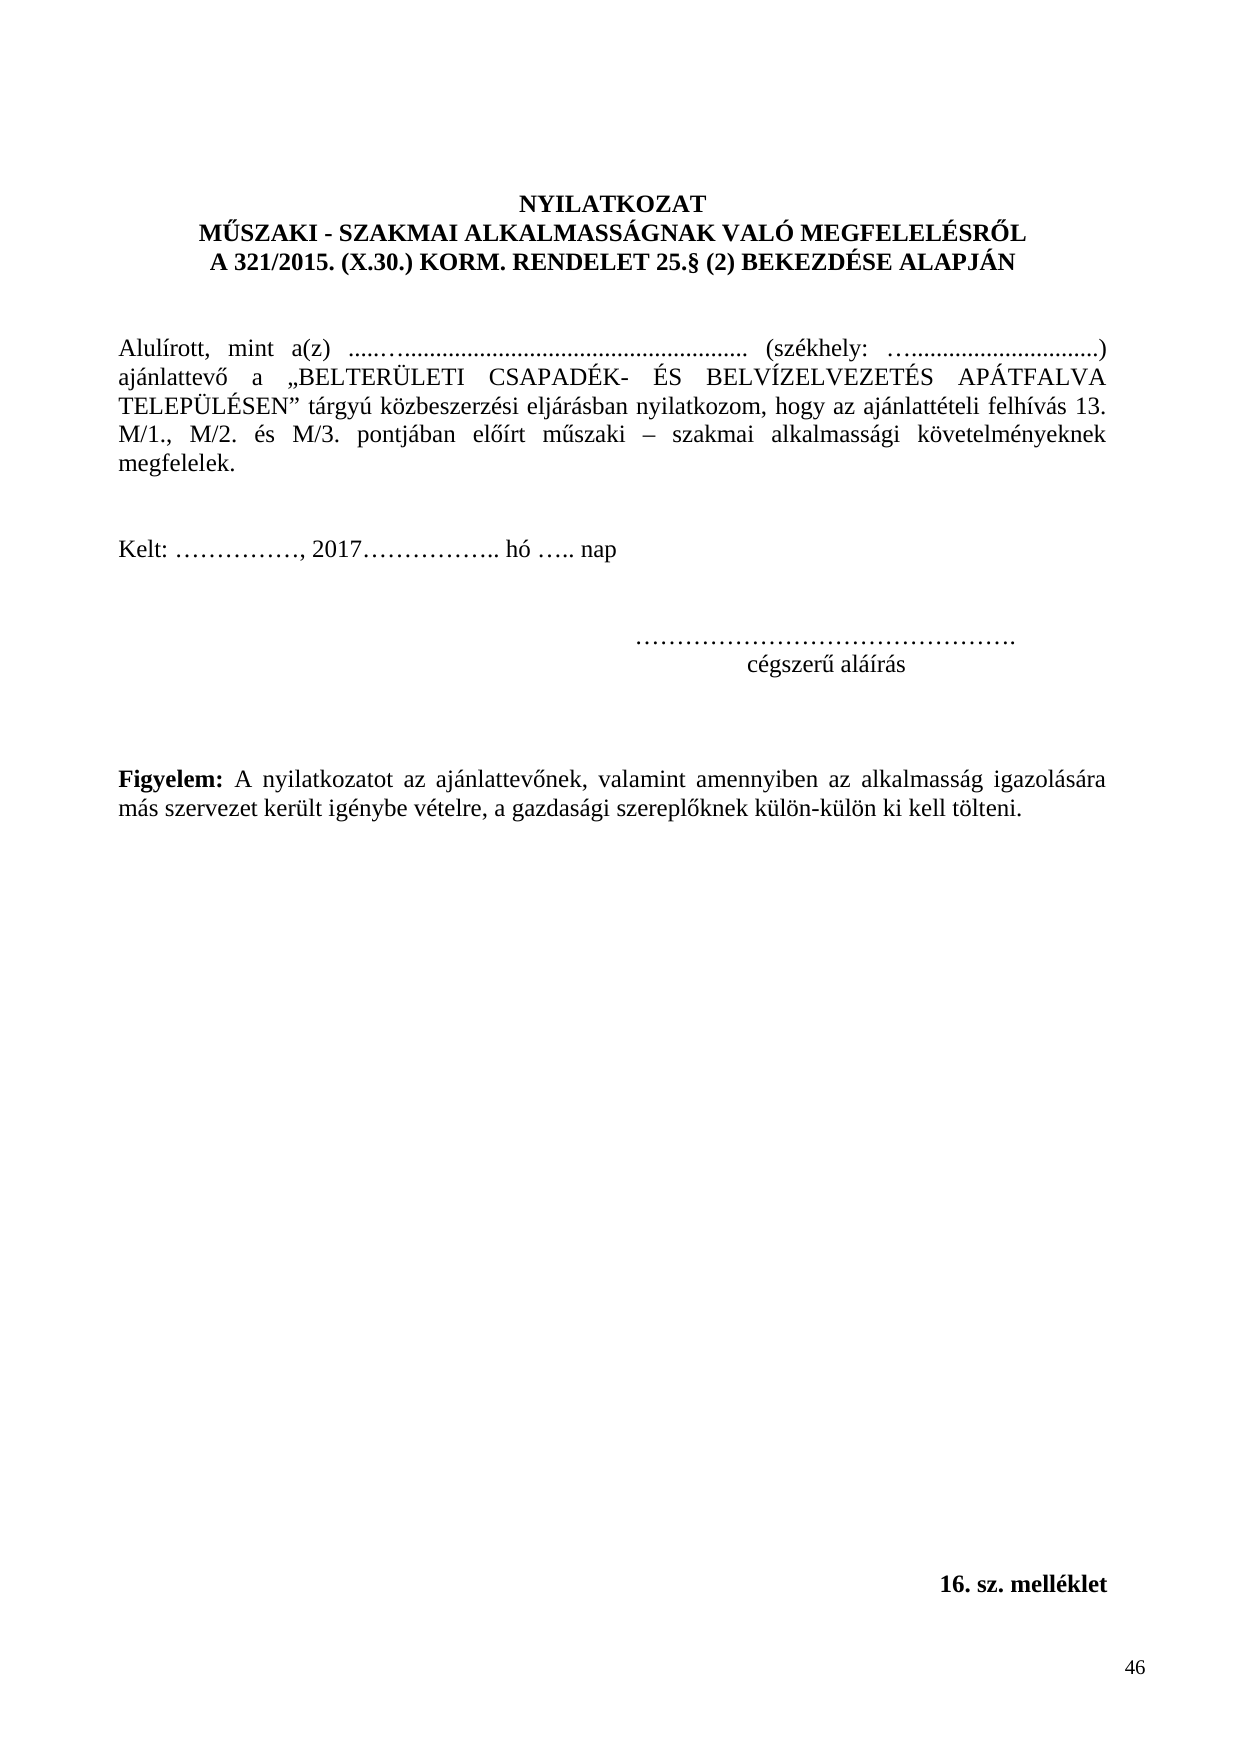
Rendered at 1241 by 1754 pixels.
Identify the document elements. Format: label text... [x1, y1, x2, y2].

text Figyelem: A nyilatkozatot az ajánlattevőnek, valamint amennyiben az alkalmasság igazolására más szervezet került igénybe vételre, a gazdasági szereplőknek külön-külön ki kell tölteni. [118, 764, 1107, 822]
text MŰSZAKI - SZAKMAI ALKALMASSÁGNAK VALÓ MEGFELELÉSRŐL [118, 218, 1107, 247]
text Kelt: ……………, 2017…………….. hó ….. nap [118, 534, 1107, 563]
text NYILATKOZAT [118, 189, 1107, 218]
text ………………………………………. [634, 621, 1107, 649]
text cégszerű aláírás [634, 649, 1107, 678]
text Alulírott, mint a(z) .....…....................................................... (székhely: …..............................) ajánlattevő a „Belterületi csapadék- és belvízelvezetés Apátfalva településen” tárgyú közbeszerzési eljárásban nyilatkozom, hogy az ajánlattételi felhívás 13. M/1., M/2. és M/3. pontjában előírt műszaki – szakmai alkalmassági követelményeknek megfelelek. [118, 333, 1107, 477]
text 16. sz. melléklet [118, 1569, 1107, 1598]
text a 321/2015. (X.30.) Korm. rendelet 25.§ (2) bekezdése ALAPJÁN [118, 247, 1107, 276]
